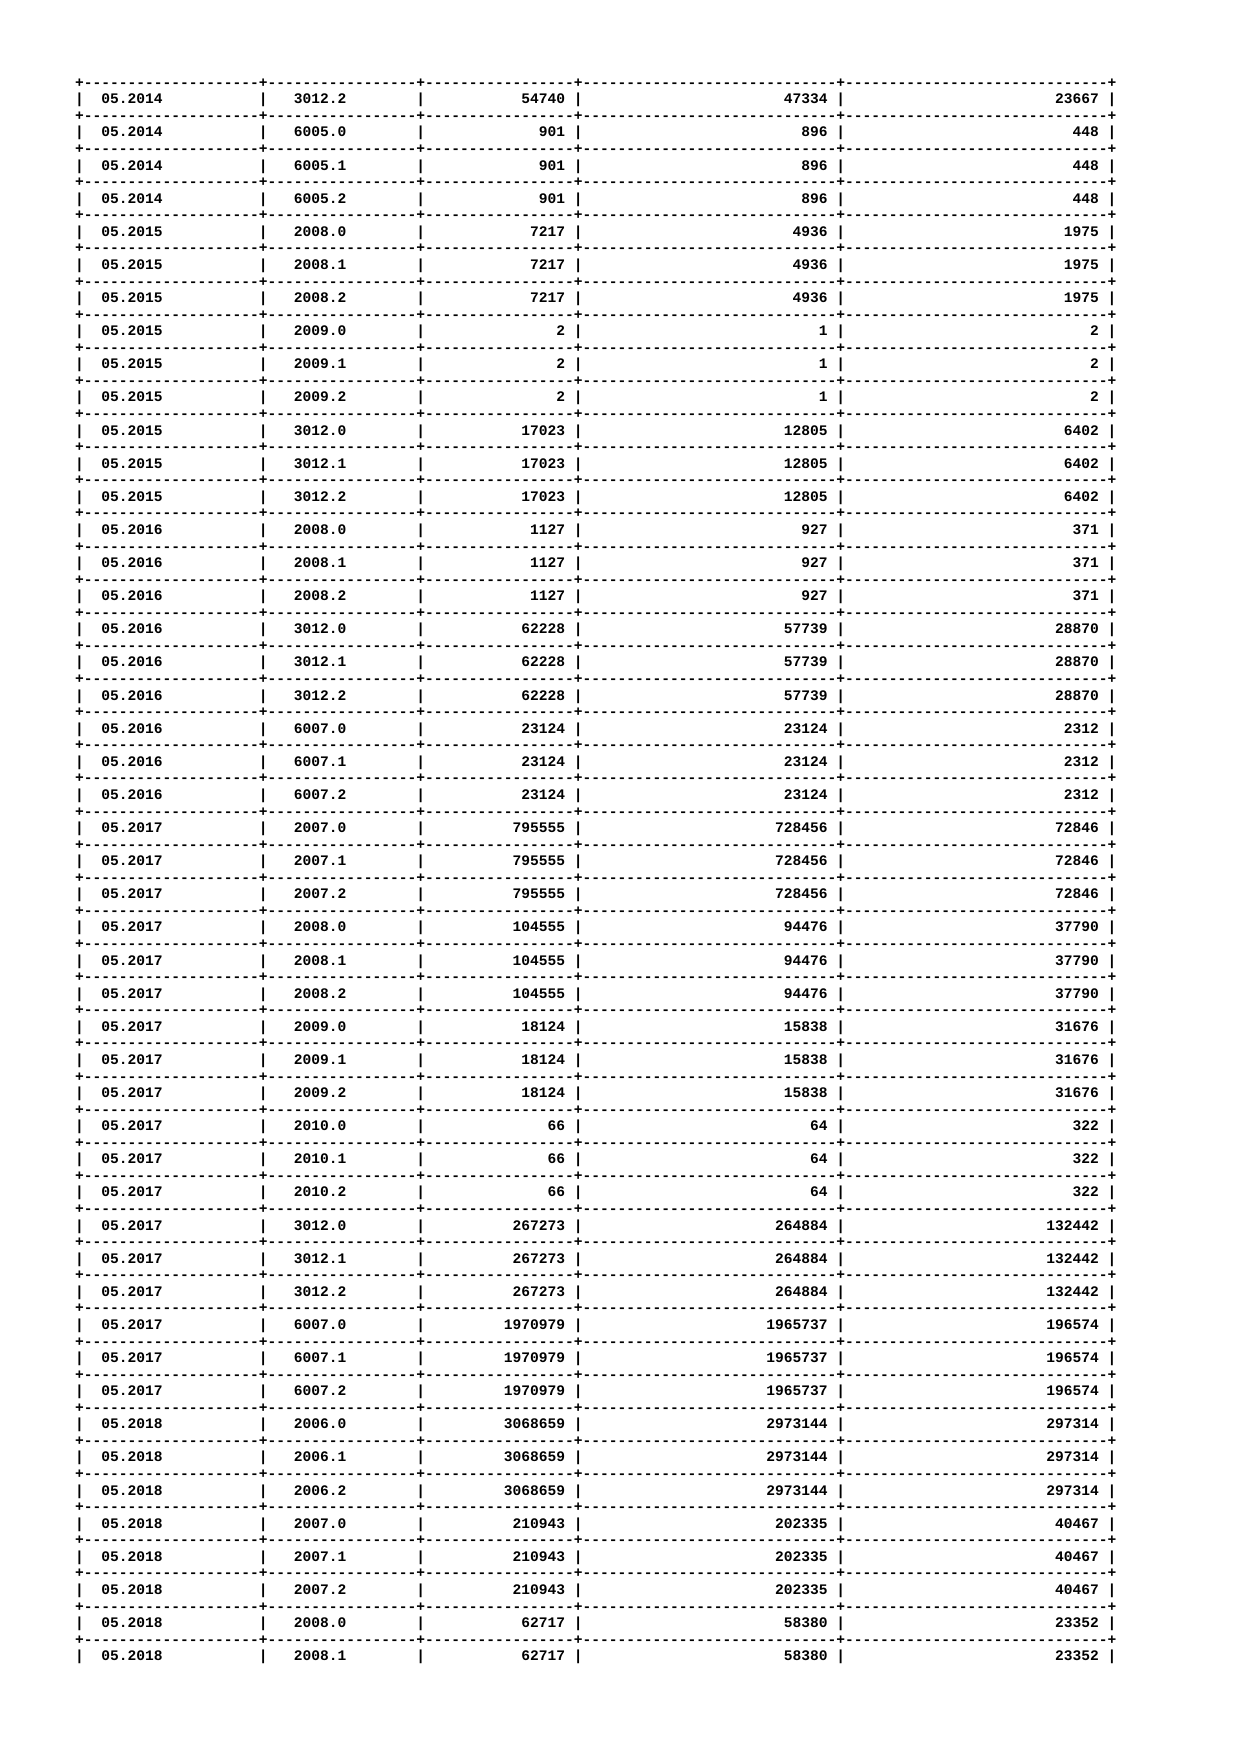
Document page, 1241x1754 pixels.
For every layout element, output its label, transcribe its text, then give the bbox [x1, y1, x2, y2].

text +--------------------+-----------------+-----------------+-----------------------------+------------------------------+ [75, 539, 1165, 555]
text +--------------------+-----------------+-----------------+-----------------------------+------------------------------+ [75, 936, 1165, 953]
text | 05.2015 | 2008.1 | 7217 | 4936 | 1975 | [75, 257, 1165, 274]
text +--------------------+-----------------+-----------------+-----------------------------+------------------------------+ [75, 241, 1165, 257]
text +--------------------+-----------------+-----------------+-----------------------------+------------------------------+ [75, 1499, 1165, 1516]
text | 05.2017 | 6007.2 | 1970979 | 1965737 | 196574 | [75, 1383, 1165, 1400]
text | 05.2018 | 2007.1 | 210943 | 202335 | 40467 | [75, 1549, 1165, 1566]
text | 05.2017 | 2008.0 | 104555 | 94476 | 37790 | [75, 920, 1165, 936]
text | 05.2015 | 3012.1 | 17023 | 12805 | 6402 | [75, 456, 1165, 472]
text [75, 1632, 1165, 1648]
text | 05.2018 | 2006.1 | 3068659 | 2973144 | 297314 | [75, 1450, 1165, 1466]
text +--------------------+-----------------+-----------------+-----------------------------+------------------------------+ [75, 969, 1165, 986]
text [75, 108, 1165, 125]
text | 05.2014 | 3012.2 | 54740 | 47334 | 23667 | [75, 92, 1165, 108]
text | 05.2015 | 2009.0 | 2 | 1 | 2 | [75, 323, 1165, 340]
text | 05.2017 | 3012.2 | 267273 | 264884 | 132442 | [75, 1284, 1165, 1301]
text | 05.2015 | 2008.0 | 7217 | 4936 | 1975 | [75, 224, 1165, 241]
text | 05.2015 | 2008.2 | 7217 | 4936 | 1975 | [75, 290, 1165, 307]
text | 05.2018 | 2006.2 | 3068659 | 2973144 | 297314 | [75, 1483, 1165, 1499]
text | 05.2017 | 2009.1 | 18124 | 15838 | 31676 | [75, 1052, 1165, 1069]
text +--------------------+-----------------+-----------------+-----------------------------+------------------------------+ [75, 274, 1165, 290]
text +--------------------+-----------------+-----------------+-----------------------------+------------------------------+ [75, 207, 1165, 224]
text | 05.2017 | 2007.2 | 795555 | 728456 | 72846 | [75, 887, 1165, 903]
text | 05.2017 | 2010.1 | 66 | 64 | 322 | [75, 1152, 1165, 1168]
text +--------------------+-----------------+-----------------+-----------------------------+------------------------------+ [75, 406, 1165, 423]
text | 05.2016 | 6007.0 | 23124 | 23124 | 2312 | [75, 721, 1165, 737]
text | 05.2017 | 2007.0 | 795555 | 728456 | 72846 | [75, 820, 1165, 837]
text | 05.2017 | 3012.0 | 267273 | 264884 | 132442 | [75, 1218, 1165, 1234]
text +--------------------+-----------------+-----------------+-----------------------------+------------------------------+ [75, 572, 1165, 588]
text +--------------------+-----------------+-----------------+-----------------------------+------------------------------+ [75, 1433, 1165, 1450]
text +--------------------+-----------------+-----------------+-----------------------------+------------------------------+ [75, 340, 1165, 357]
text +--------------------+-----------------+-----------------+-----------------------------+------------------------------+ [75, 1367, 1165, 1383]
text | 05.2017 | 2007.1 | 795555 | 728456 | 72846 | [75, 853, 1165, 870]
text +--------------------+-----------------+-----------------+-----------------------------+------------------------------+ [75, 1301, 1165, 1317]
text +--------------------+-----------------+-----------------+-----------------------------+------------------------------+ [75, 1168, 1165, 1185]
text +--------------------+-----------------+-----------------+-----------------------------+------------------------------+ [75, 837, 1165, 853]
text | 05.2015 | 3012.0 | 17023 | 12805 | 6402 | [75, 423, 1165, 439]
text | 05.2016 | 2008.1 | 1127 | 927 | 371 | [75, 555, 1165, 572]
text | 05.2014 | 6005.0 | 901 | 896 | 448 | [75, 125, 1165, 141]
text +--------------------+-----------------+-----------------+-----------------------------+------------------------------+ [75, 804, 1165, 820]
text | 05.2015 | 2009.2 | 2 | 1 | 2 | [75, 390, 1165, 406]
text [75, 141, 1165, 158]
text +--------------------+-----------------+-----------------+-----------------------------+------------------------------+ [75, 373, 1165, 390]
text +--------------------+-----------------+-----------------+-----------------------------+------------------------------+ [75, 771, 1165, 787]
text | 05.2015 | 2009.1 | 2 | 1 | 2 | [75, 357, 1165, 373]
text +--------------------+-----------------+-----------------+-----------------------------+------------------------------+ [75, 704, 1165, 721]
text | 05.2014 | 6005.2 | 901 | 896 | 448 | [75, 191, 1165, 207]
text | 05.2016 | 6007.2 | 23124 | 23124 | 2312 | [75, 787, 1165, 804]
text | 05.2017 | 6007.0 | 1970979 | 1965737 | 196574 | [75, 1317, 1165, 1334]
text | 05.2018 | 2006.0 | 3068659 | 2973144 | 297314 | [75, 1417, 1165, 1433]
text +--------------------+-----------------+-----------------+-----------------------------+------------------------------+ [75, 1466, 1165, 1483]
text +--------------------+-----------------+-----------------+-----------------------------+------------------------------+ [75, 1036, 1165, 1052]
text +--------------------+-----------------+-----------------+-----------------------------+------------------------------+ [75, 737, 1165, 754]
text +--------------------+-----------------+-----------------+-----------------------------+------------------------------+ [75, 870, 1165, 887]
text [75, 1599, 1165, 1615]
text +--------------------+-----------------+-----------------+-----------------------------+------------------------------+ [75, 1002, 1165, 1019]
text +--------------------+-----------------+-----------------+-----------------------------+------------------------------+ [75, 1267, 1165, 1284]
text | 05.2017 | 2009.0 | 18124 | 15838 | 31676 | [75, 1019, 1165, 1036]
text +--------------------+-----------------+-----------------+-----------------------------+------------------------------+ [75, 1234, 1165, 1251]
text | 05.2016 | 3012.1 | 62228 | 57739 | 28870 | [75, 655, 1165, 671]
text +--------------------+-----------------+-----------------+-----------------------------+------------------------------+ [75, 472, 1165, 489]
text +--------------------+-----------------+-----------------+-----------------------------+------------------------------+ [75, 1532, 1165, 1549]
text +--------------------+-----------------+-----------------+-----------------------------+------------------------------+ [75, 1400, 1165, 1417]
text | 05.2018 | 2007.0 | 210943 | 202335 | 40467 | [75, 1516, 1165, 1532]
text +--------------------+-----------------+-----------------+-----------------------------+------------------------------+ [75, 638, 1165, 655]
text +--------------------+-----------------+-----------------+-----------------------------+------------------------------+ [75, 1102, 1165, 1118]
text +--------------------+-----------------+-----------------+-----------------------------+------------------------------+ [75, 439, 1165, 456]
text | 05.2017 | 2009.2 | 18124 | 15838 | 31676 | [75, 1085, 1165, 1102]
text +--------------------+-----------------+-----------------+-----------------------------+------------------------------+ [75, 671, 1165, 688]
text +--------------------+-----------------+-----------------+-----------------------------+------------------------------+ [75, 1201, 1165, 1218]
text | 05.2017 | 2008.2 | 104555 | 94476 | 37790 | [75, 986, 1165, 1002]
text | 05.2017 | 6007.1 | 1970979 | 1965737 | 196574 | [75, 1350, 1165, 1367]
text +--------------------+-----------------+-----------------+-----------------------------+------------------------------+ [75, 1135, 1165, 1152]
text | 05.2016 | 3012.0 | 62228 | 57739 | 28870 | [75, 622, 1165, 638]
text +--------------------+-----------------+-----------------+-----------------------------+------------------------------+ [75, 506, 1165, 522]
text | 05.2018 | 2008.1 | 62717 | 58380 | 23352 | [75, 1648, 1165, 1665]
text +--------------------+-----------------+-----------------+-----------------------------+------------------------------+ [75, 174, 1165, 191]
text +--------------------+-----------------+-----------------+-----------------------------+------------------------------+ [75, 1566, 1165, 1582]
text | 05.2017 | 2010.2 | 66 | 64 | 322 | [75, 1185, 1165, 1201]
text | 05.2017 | 3012.1 | 267273 | 264884 | 132442 | [75, 1251, 1165, 1267]
text | 05.2016 | 6007.1 | 23124 | 23124 | 2312 | [75, 754, 1165, 771]
text | 05.2016 | 2008.0 | 1127 | 927 | 371 | [75, 522, 1165, 539]
text +--------------------+-----------------+-----------------+-----------------------------+------------------------------+ [75, 1069, 1165, 1085]
text | 05.2016 | 3012.2 | 62228 | 57739 | 28870 | [75, 688, 1165, 704]
text | 05.2017 | 2010.0 | 66 | 64 | 322 | [75, 1118, 1165, 1135]
text +--------------------+-----------------+-----------------+-----------------------------+------------------------------+ [75, 903, 1165, 920]
text | 05.2016 | 2008.2 | 1127 | 927 | 371 | [75, 588, 1165, 605]
text | 05.2018 | 2007.2 | 210943 | 202335 | 40467 | [75, 1582, 1165, 1599]
text | 05.2018 | 2008.0 | 62717 | 58380 | 23352 | [75, 1615, 1165, 1632]
text +--------------------+-----------------+-----------------+-----------------------------+------------------------------+ [75, 307, 1165, 323]
text +--------------------+-----------------+-----------------+-----------------------------+------------------------------+ [75, 1334, 1165, 1350]
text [75, 75, 1165, 92]
text | 05.2014 | 6005.1 | 901 | 896 | 448 | [75, 158, 1165, 174]
text | 05.2017 | 2008.1 | 104555 | 94476 | 37790 | [75, 953, 1165, 969]
text +--------------------+-----------------+-----------------+-----------------------------+------------------------------+ [75, 605, 1165, 622]
text | 05.2015 | 3012.2 | 17023 | 12805 | 6402 | [75, 489, 1165, 506]
